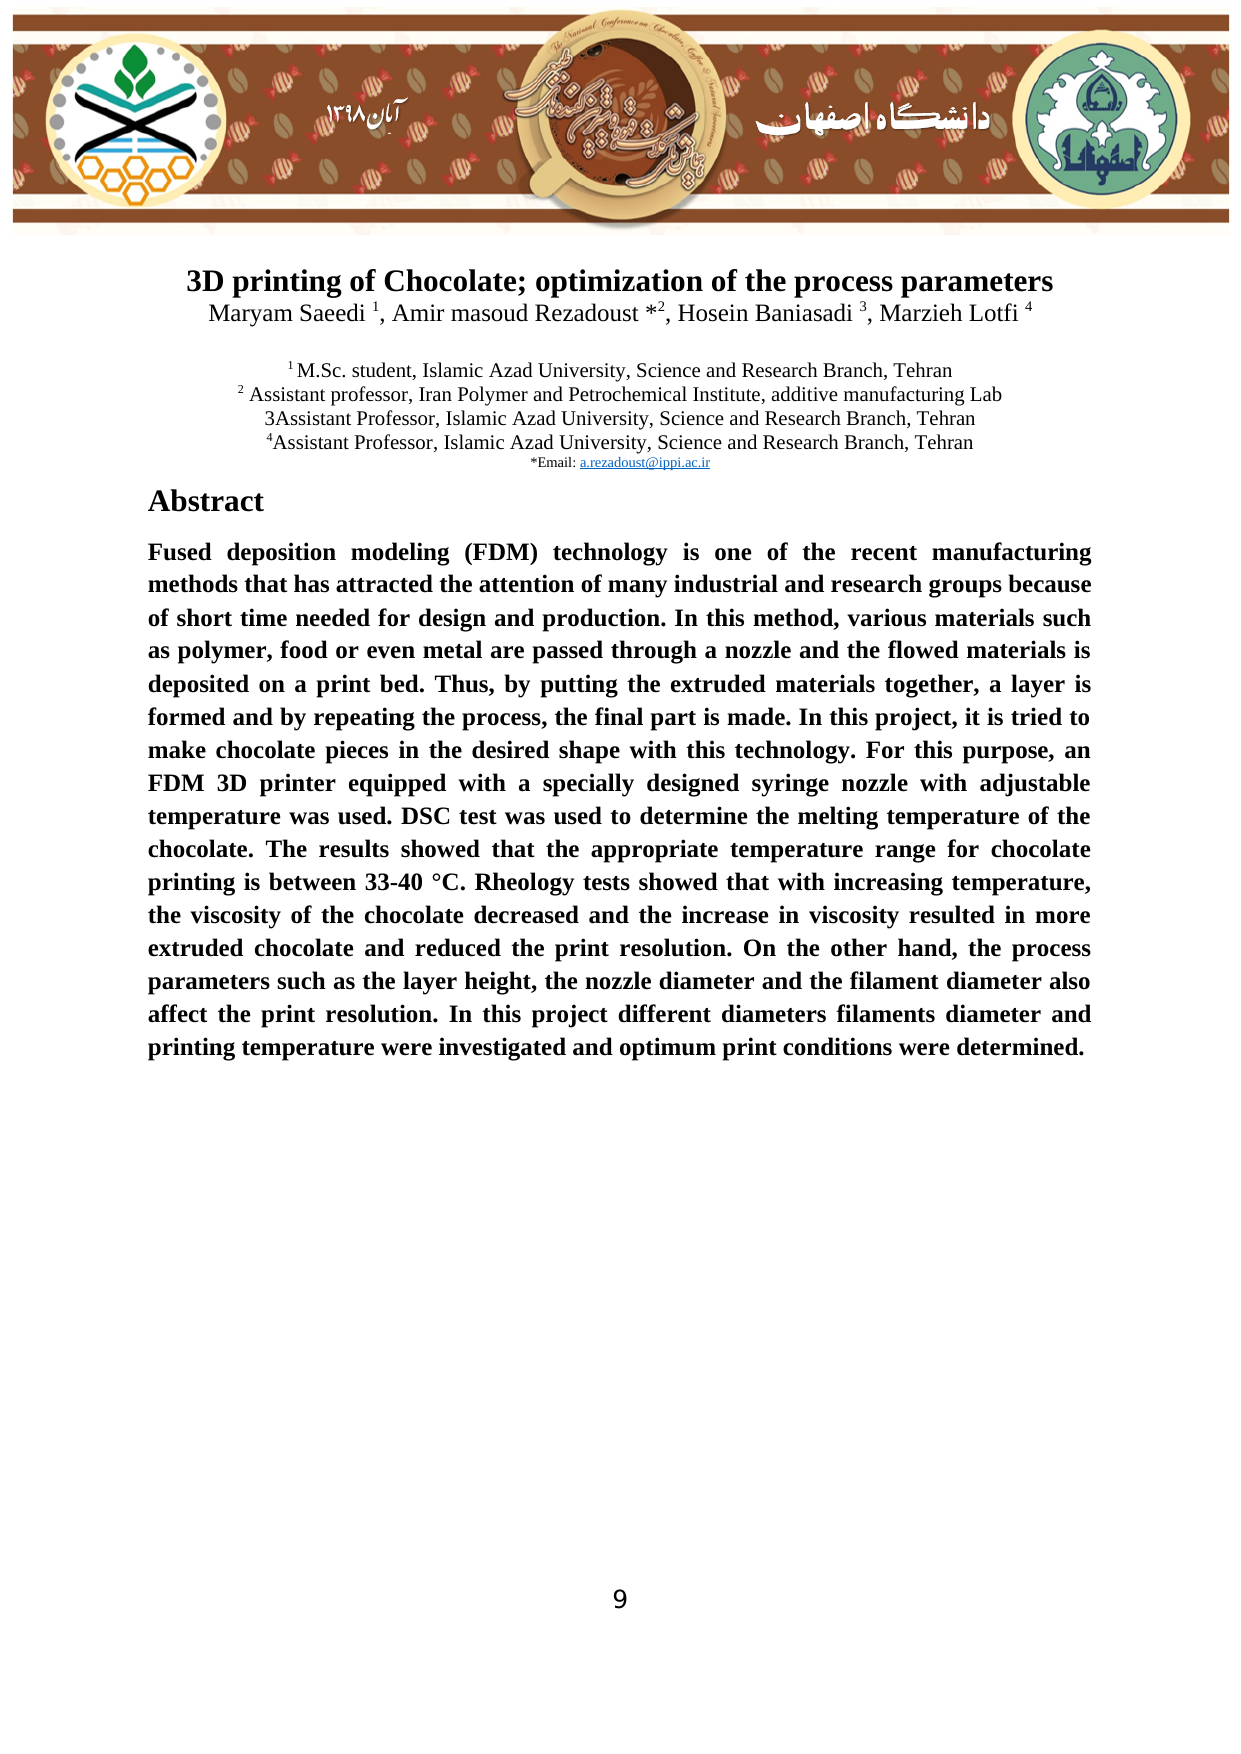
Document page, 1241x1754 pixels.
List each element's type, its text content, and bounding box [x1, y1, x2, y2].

text 4Assistant Professor, Islamic Azad University, Science and Research Branch, Tehran [148, 430, 1092, 454]
text Fused deposition modeling (FDM) technology is one of the recent manufacturing methods that has attracted the attention of many industrial and research groups because of short time needed for design and production. In this method, various materials such as polymer, food or even metal are passed through a nozzle and the flowed materials is deposited on a print bed. Thus, by putting the extruded materials together, a layer is formed and by repeating the process, the final part is made. In this project, it is tried to make chocolate pieces in the desired shape with this technology. For this purpose, an FDM 3D printer equipped with a specially designed syringe nozzle with adjustable temperature was used. DSC test was used to determine the melting temperature of the chocolate. The results showed that the appropriate temperature range for chocolate printing is between 33-40 °C. Rheology tests showed that with increasing temperature, the viscosity of the chocolate decreased and the increase in viscosity resulted in more extruded chocolate and reduced the print resolution. On the other hand, the process parameters such as the layer height, the nozzle diameter and the filament diameter also affect the print resolution. In this project different diameters filaments diameter and printing temperature were investigated and optimum print conditions were determined. [148, 537, 1092, 1061]
text 2 Assistant professor, Iran Polymer and Petrochemical Institute, additive manufacturing Lab [148, 382, 1092, 406]
text 3D printing of Chocolate; optimization of the process parameters [148, 262, 1092, 298]
picture [12, 6, 1230, 235]
text Abstract [148, 483, 1092, 519]
text 3Assistant Professor, Islamic Azad University, Science and Research Branch, Tehran [148, 406, 1092, 430]
text Maryam Saeedi 1, Amir masoud Rezadoust *2, Hosein Baniasadi 3, Marzieh Lotfi 4 [148, 298, 1092, 327]
text *Email: a.rezadoust@ippi.ac.ir [148, 454, 1092, 483]
text 1 M.Sc. student, Islamic Azad University, Science and Research Branch, Tehran [148, 358, 1092, 382]
